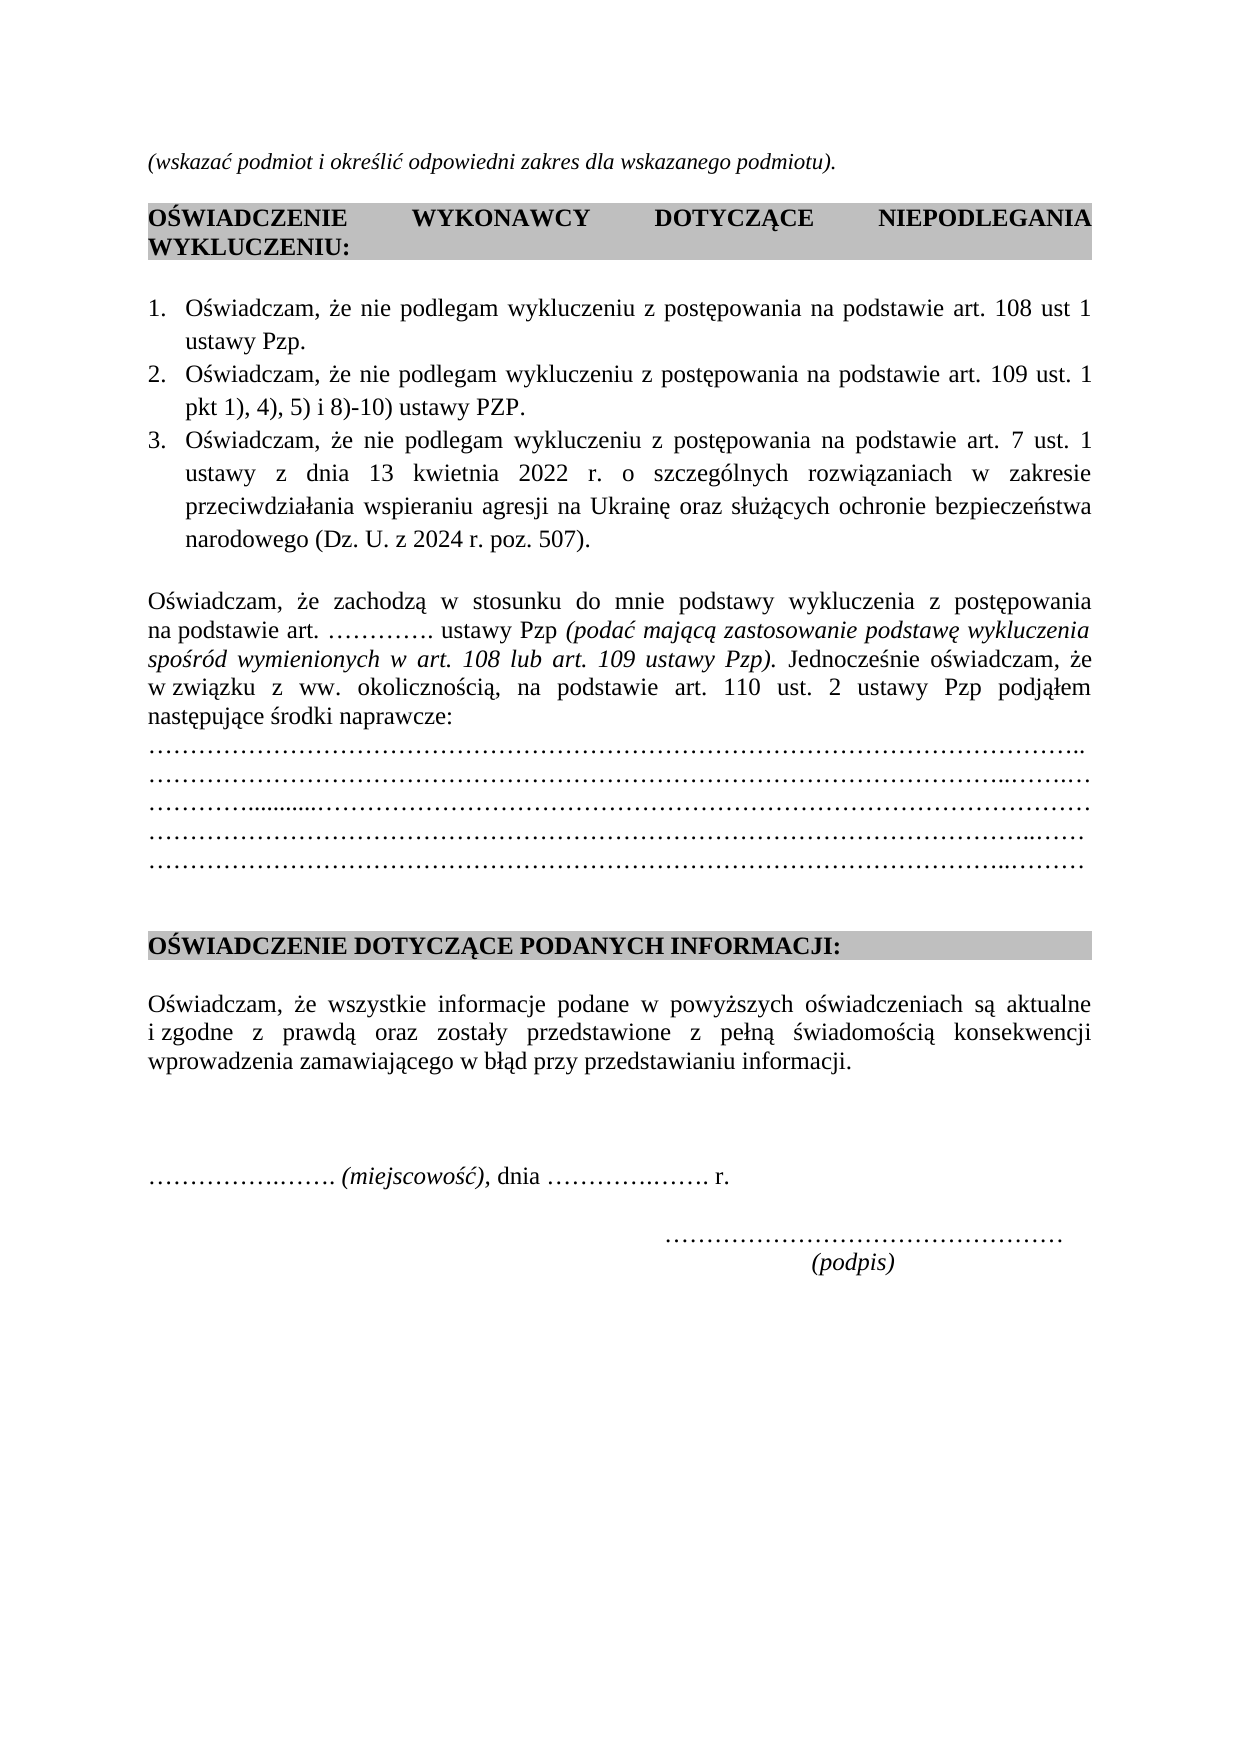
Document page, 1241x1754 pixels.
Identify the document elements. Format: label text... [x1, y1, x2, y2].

text ……………………………………………………………………………………………..…… [148, 816, 1092, 845]
text (wskazać podmiot i określić odpowiedni zakres dla wskazanego podmiotu). [148, 148, 1092, 174]
list Oświadczam, że nie podlegam wykluczeniu z postępowania na podstawie art. 109 ust. 1 pkt 1), 4), 5) i 8)-10) ustawy PZP. [148, 359, 1092, 421]
text Oświadczam, że zachodzą w stosunku do mnie podstawy wykluczenia z postępowania na podstawie art. …………. ustawy Pzp (podać mającą zastosowanie podstawę wykluczenia spośród wymienionych w art. 108 lub art. 109 ustawy Pzp). Jednocześnie oświadczam, że w związku z ww. okolicznością, na podstawie art. 110 ust. 2 ustawy Pzp podjąłem następujące środki naprawcze: [148, 586, 1092, 730]
list Oświadczam, że nie podlegam wykluczeniu z postępowania na podstawie art. 7 ust. 1 ustawy z dnia 13 kwietnia 2022 r. o szczególnych rozwiązaniach w zakresie przeciwdziałania wspieraniu agresji na Ukrainę oraz służących ochronie bezpieczeństwa narodowego (Dz. U. z 2024 r. poz. 507). [148, 425, 1092, 553]
text …………………………………………………………………………………………..……… [148, 845, 1092, 874]
text …………….……. (miejscowość), dnia ………….……. r. [148, 1161, 1092, 1190]
text ………………………………………… [148, 1219, 1092, 1247]
text Oświadczam, że wszystkie informacje podane w powyższych oświadczeniach są aktualne i zgodne z prawdą oraz zostały przedstawione z pełną świadomością konsekwencji wprowadzenia zamawiającego w błąd przy przedstawianiu informacji. [148, 989, 1092, 1075]
text …………………………………………………………………………………………..…….… [148, 759, 1092, 787]
list Oświadczam, że nie podlegam wykluczeniu z postępowania na podstawie art. 108 ust 1 ustawy Pzp. [148, 293, 1092, 355]
text OŚWIADCZENIE WYKONAWCY DOTYCZĄCE NIEPODLEGANIA WYKLUCZENIU: [148, 203, 1092, 260]
text …………...........………………………………………………………………………………… [148, 787, 1092, 816]
text ………………………………………………………………………………………………….. [148, 730, 1092, 759]
text OŚWIADCZENIE DOTYCZĄCE PODANYCH INFORMACJI: [148, 931, 1092, 960]
text (podpis) [738, 1247, 1092, 1276]
